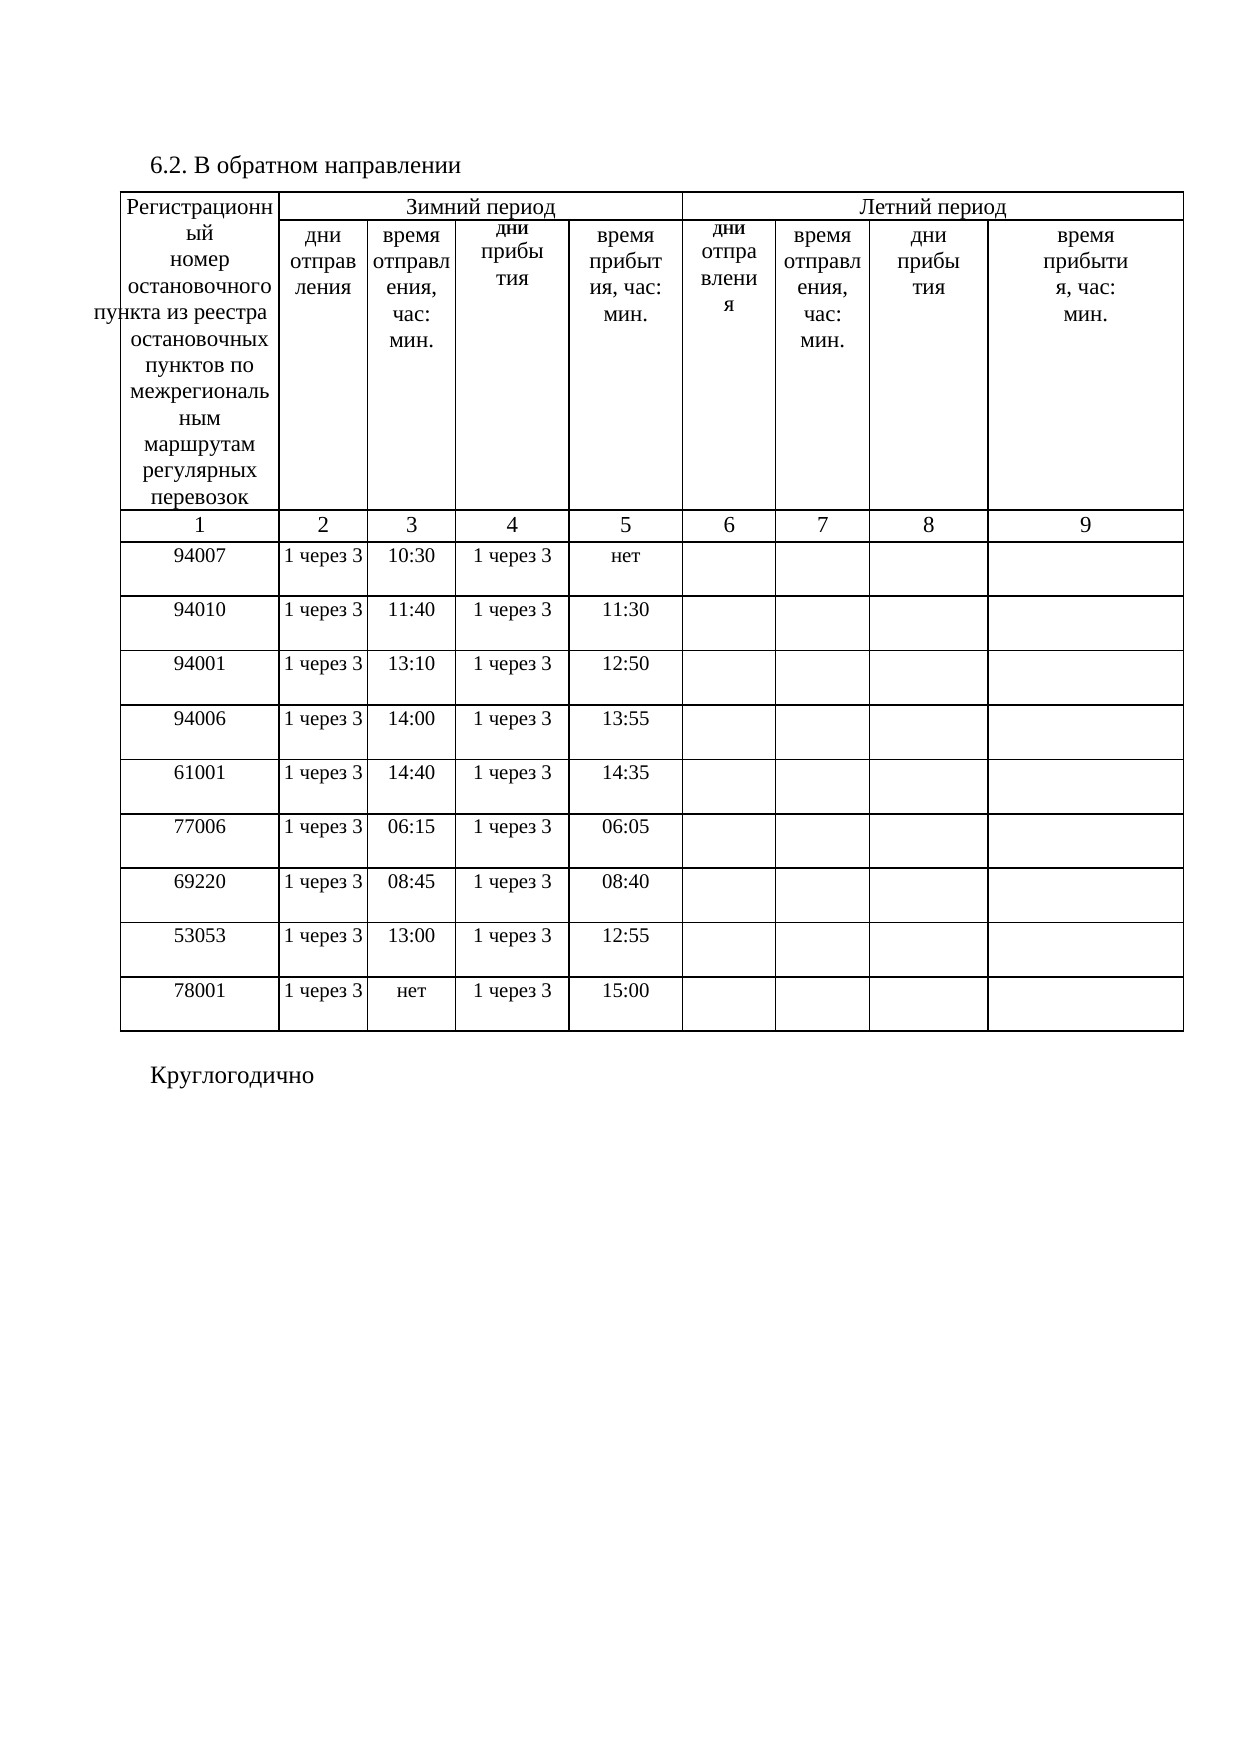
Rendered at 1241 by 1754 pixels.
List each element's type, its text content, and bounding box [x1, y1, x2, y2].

table_cell 1 через 3 [280, 869, 367, 922]
table_cell 08:40 [570, 869, 682, 922]
table_cell [989, 815, 1183, 867]
table_cell 1 через 3 [280, 706, 367, 758]
table_cell [870, 706, 987, 758]
table_cell [870, 651, 987, 704]
table_cell [870, 815, 987, 867]
table_cell 14:00 [368, 706, 455, 758]
table_cell 14:40 [368, 760, 455, 813]
table_cell время отправл ения, час: мин. [776, 221, 869, 509]
table_cell 12:50 [570, 651, 682, 704]
table_cell [776, 978, 869, 1030]
table_cell [989, 706, 1183, 758]
table_cell 1 через 3 [456, 869, 568, 922]
table_cell [989, 597, 1183, 650]
table_cell 2 [280, 511, 367, 541]
table_cell 61001 [121, 760, 278, 813]
table_cell 7 [776, 511, 869, 541]
table_cell [989, 760, 1183, 813]
table_cell [989, 543, 1183, 595]
table_cell время прибыти я, час: мин. [989, 221, 1183, 509]
table_cell 1 через 3 [456, 597, 568, 650]
table_cell [683, 923, 775, 976]
table_cell 94007 [121, 543, 278, 595]
table_cell [683, 543, 775, 595]
table_cell 1 через 3 [456, 978, 568, 1030]
table_cell [870, 760, 987, 813]
table_cell [776, 760, 869, 813]
table_cell 1 через 3 [456, 706, 568, 758]
table_header Летний период [683, 193, 1183, 219]
table_cell [776, 706, 869, 758]
table_cell 1 через 3 [280, 543, 367, 595]
table_cell ДНИ прибы тия [456, 221, 568, 509]
table_cell [989, 869, 1183, 922]
table_cell [870, 543, 987, 595]
table_cell 1 через 3 [456, 543, 568, 595]
table_cell 10:30 [368, 543, 455, 595]
table_cell 08:45 [368, 869, 455, 922]
table_cell 69220 [121, 869, 278, 922]
table_cell дни отправ ления [280, 221, 367, 509]
table_cell 3 [368, 511, 455, 541]
table_cell [776, 597, 869, 650]
table_cell [776, 651, 869, 704]
table_cell [683, 978, 775, 1030]
table_cell [989, 923, 1183, 976]
table_header Зимний период [280, 193, 682, 219]
table_cell нет [368, 978, 455, 1030]
table_cell 1 через 3 [280, 978, 367, 1030]
table_cell [870, 923, 987, 976]
table_cell 5 [570, 511, 682, 541]
table_cell время отправл ения, час: мин. [368, 221, 455, 509]
table_cell 1 через 3 [280, 815, 367, 867]
table_cell 11:40 [368, 597, 455, 650]
table_cell [776, 923, 869, 976]
table_cell 1 через 3 [456, 923, 568, 976]
table_cell [683, 869, 775, 922]
table_cell [683, 815, 775, 867]
table_cell ДНИ отпра влени я [683, 221, 775, 509]
table_cell нет [570, 543, 682, 595]
table_cell 12:55 [570, 923, 682, 976]
table_cell 1 через 3 [280, 923, 367, 976]
table_cell [683, 597, 775, 650]
table_cell [776, 815, 869, 867]
table_cell [683, 760, 775, 813]
table_cell 6 [683, 511, 775, 541]
table_cell 94001 [121, 651, 278, 704]
table_cell 13:55 [570, 706, 682, 758]
table_cell [989, 651, 1183, 704]
table_cell 77006 [121, 815, 278, 867]
table_cell 11:30 [570, 597, 682, 650]
table_cell дни прибы тия [870, 221, 987, 509]
table_cell [683, 706, 775, 758]
table_cell 13:10 [368, 651, 455, 704]
table_cell 1 через 3 [280, 597, 367, 650]
table_cell 1 [121, 511, 278, 541]
table_cell 94006 [121, 706, 278, 758]
table_cell 1 через 3 [280, 651, 367, 704]
table_cell 14:35 [570, 760, 682, 813]
table_cell 4 [456, 511, 568, 541]
table_cell [683, 651, 775, 704]
table_cell 94010 [121, 597, 278, 650]
table_cell 1 через 3 [456, 651, 568, 704]
table_cell 8 [870, 511, 987, 541]
table_cell 53053 [121, 923, 278, 976]
table_header Регистрационный номер остановочного пункта из реестра остановочных пунктов по межрегиональным маршрутам регулярных перевозок [121, 193, 278, 509]
table_cell [989, 978, 1183, 1030]
table_cell 15:00 [570, 978, 682, 1030]
table_cell 13:00 [368, 923, 455, 976]
table_cell [870, 869, 987, 922]
table_cell 06:15 [368, 815, 455, 867]
table_cell [776, 869, 869, 922]
table_cell 06:05 [570, 815, 682, 867]
table_cell 9 [989, 511, 1183, 541]
table_cell 1 через 3 [280, 760, 367, 813]
table_cell [776, 543, 869, 595]
text 6.2. В обратном направлении [150, 150, 1090, 179]
table_cell [870, 978, 987, 1030]
table_cell [870, 597, 987, 650]
table_cell время прибыт ия, час: мин. [570, 221, 682, 509]
text Круглогодично [150, 1061, 1090, 1089]
table_cell 1 через 3 [456, 760, 568, 813]
table_cell 78001 [121, 978, 278, 1030]
table_cell 1 через 3 [456, 815, 568, 867]
